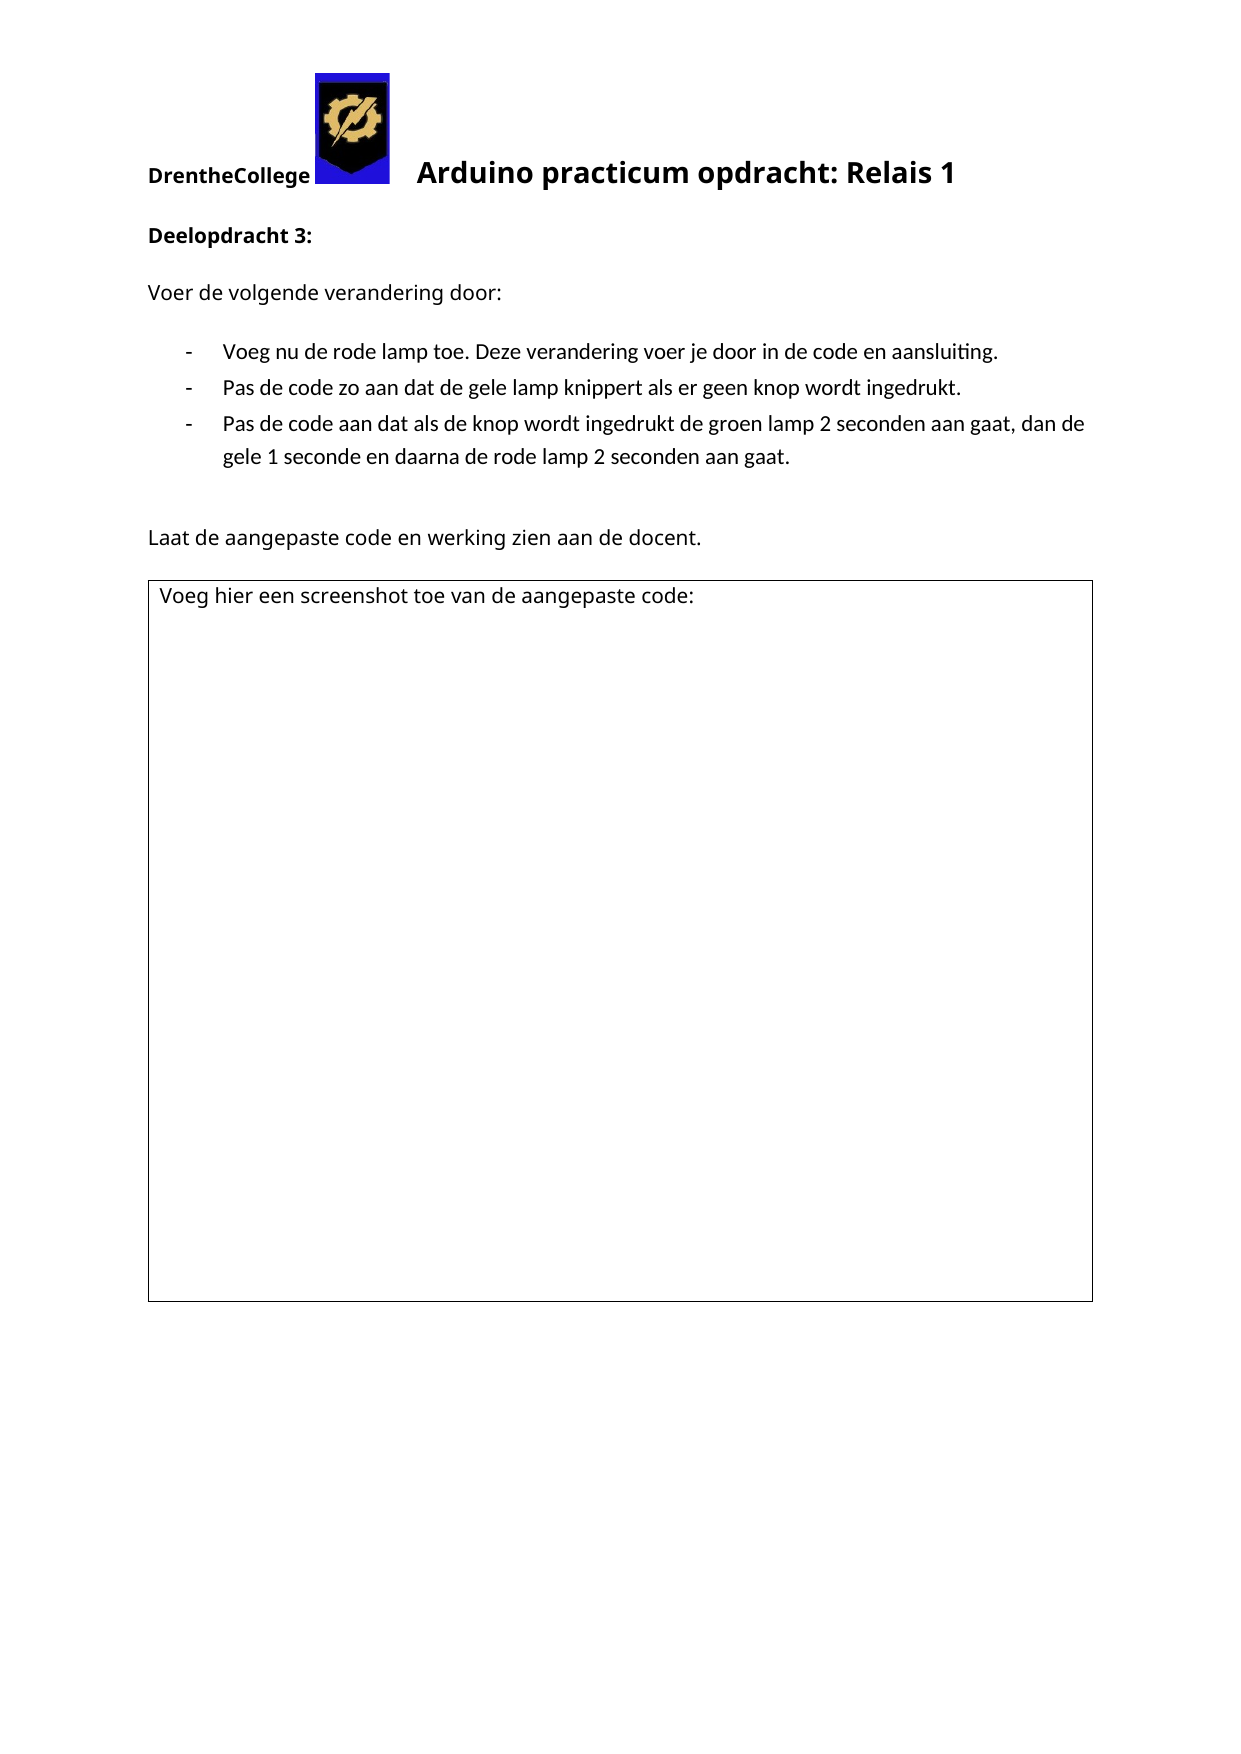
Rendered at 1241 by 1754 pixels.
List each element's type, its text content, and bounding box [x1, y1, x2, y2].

text Voer de volgende verandering door: [148, 278, 1093, 306]
list Voeg nu de rode lamp toe. Deze verandering voer je door in de code en aansluiting. [185, 334, 1093, 366]
text Laat de aangepaste code en werking zien aan de docent. [148, 523, 1093, 552]
table_header Voeg hier een screenshot toe van de aangepaste code: [149, 581, 1092, 1301]
list Pas de code zo aan dat de gele lamp knippert als er geen knop wordt ingedrukt. [185, 371, 1093, 402]
list Pas de code aan dat als de knop wordt ingedrukt de groen lamp 2 seconden aan gaat, dan de gele 1 seconde en daarna de rode lamp 2 seconden aan gaat. [185, 406, 1093, 470]
picture [315, 73, 390, 184]
text Deelopdracht 3: [148, 221, 1093, 249]
